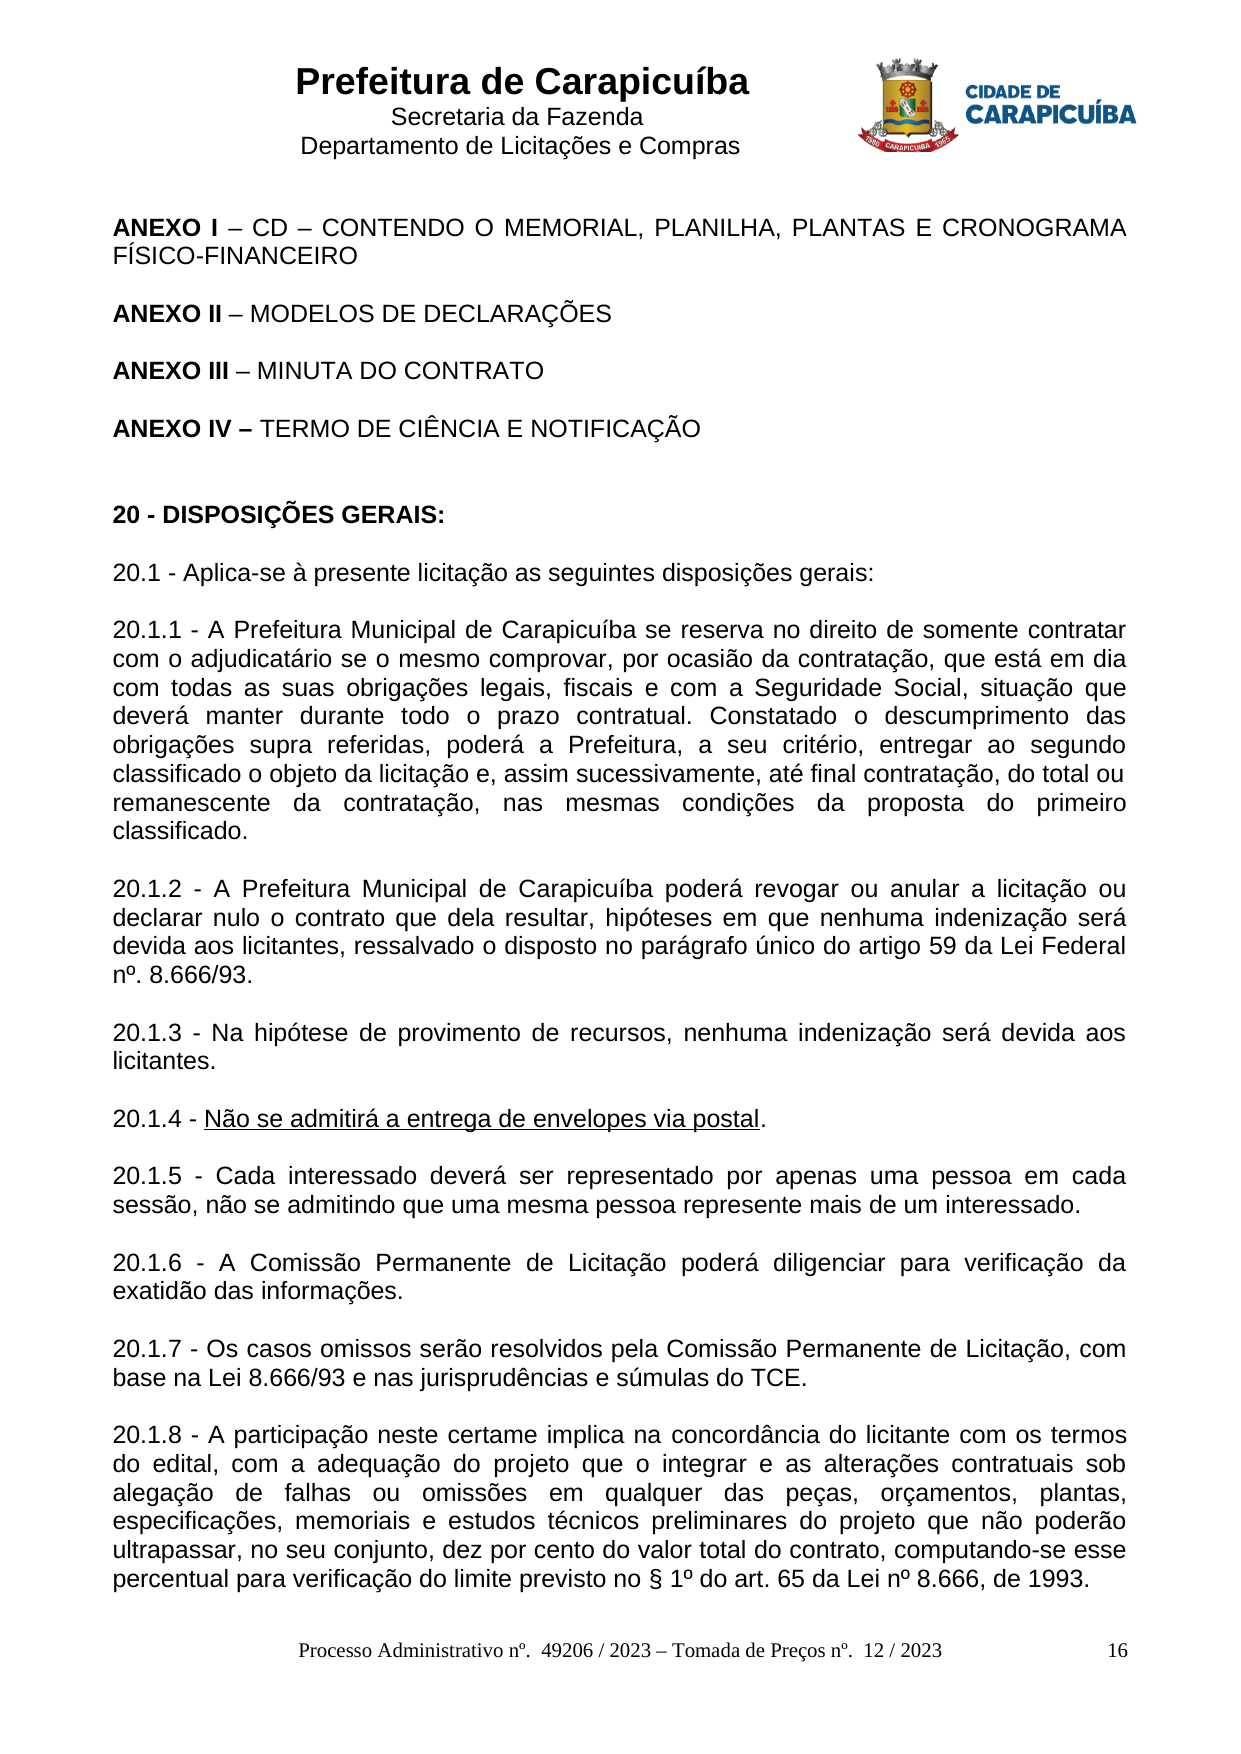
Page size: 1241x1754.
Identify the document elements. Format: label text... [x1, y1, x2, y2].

text ANEXO III – MINUTA DO CONTRATO [112, 356, 1128, 385]
text ANEXO IV – TERMO DE CIÊNCIA E NOTIFICAÇÃO [112, 414, 1128, 442]
picture [857, 57, 1139, 152]
text 20.1.4 - Não se admitirá a entrega de envelopes via postal. [112, 1104, 1128, 1132]
text ANEXO II – MODELOS DE DECLARAÇÕES [112, 299, 1128, 327]
text 20.1.1 - A Prefeitura Municipal de Carapicuíba se reserva no direito de somente contratar com o adjudicatário se o mesmo comprovar, por ocasião da contratação, que está em dia com todas as suas obrigações legais, fiscais e com a Seguridade Social, situação que deverá manter durante todo o prazo contratual. Constatado o descumprimento das obrigações supra referidas, poderá a Prefeitura, a seu critério, entregar ao segundo classificado o objeto da licitação e, assim sucessivamente, até final contratação, do total ou [112, 615, 1128, 787]
text 20.1.3 - Na hipótese de provimento de recursos, nenhuma indenização será devida aos licitantes. [112, 1017, 1128, 1075]
text 20.1.6 - A Comissão Permanente de Licitação poderá diligenciar para verificação da exatidão das informações. [112, 1247, 1128, 1305]
text 20.1.8 - A participação neste certame implica na concordância do licitante com os termos do edital, com a adequação do projeto que o integrar e as alterações contratuais sob alegação de falhas ou omissões em qualquer das peças, orçamentos, plantas, especificações, memoriais e estudos técnicos preliminares do projeto que não poderão ultrapassar, no seu conjunto, dez por cento do valor total do contrato, computando-se esse percentual para verificação do limite previsto no § 1º do art. 65 da Lei nº 8.666, de 1993. [112, 1420, 1128, 1592]
text 20.1.5 - Cada interessado deverá ser representado por apenas uma pessoa em cada sessão, não se admitindo que uma mesma pessoa represente mais de um interessado. [112, 1161, 1128, 1219]
text 20.1.7 - Os casos omissos serão resolvidos pela Comissão Permanente de Licitação, com base na Lei 8.666/93 e nas jurisprudências e súmulas do TCE. [112, 1334, 1128, 1391]
text ANEXO I – CD – CONTENDO O MEMORIAL, PLANILHA, PLANTAS E CRONOGRAMA FÍSICO-FINANCEIRO [112, 212, 1128, 270]
text 20.1 - Aplica-se à presente licitação as seguintes disposições gerais: [112, 557, 1128, 586]
text remanescente da contratação, nas mesmas condições da proposta do primeiro classificado. [112, 787, 1128, 845]
text 20 - DISPOSIÇÕES GERAIS: [112, 500, 1128, 529]
text 20.1.2 - A Prefeitura Municipal de Carapicuíba poderá revogar ou anular a licitação ou declarar nulo o contrato que dela resultar, hipóteses em que nenhuma indenização será devida aos licitantes, ressalvado o disposto no parágrafo único do artigo 59 da Lei Federal nº. 8.666/93. [112, 874, 1128, 989]
